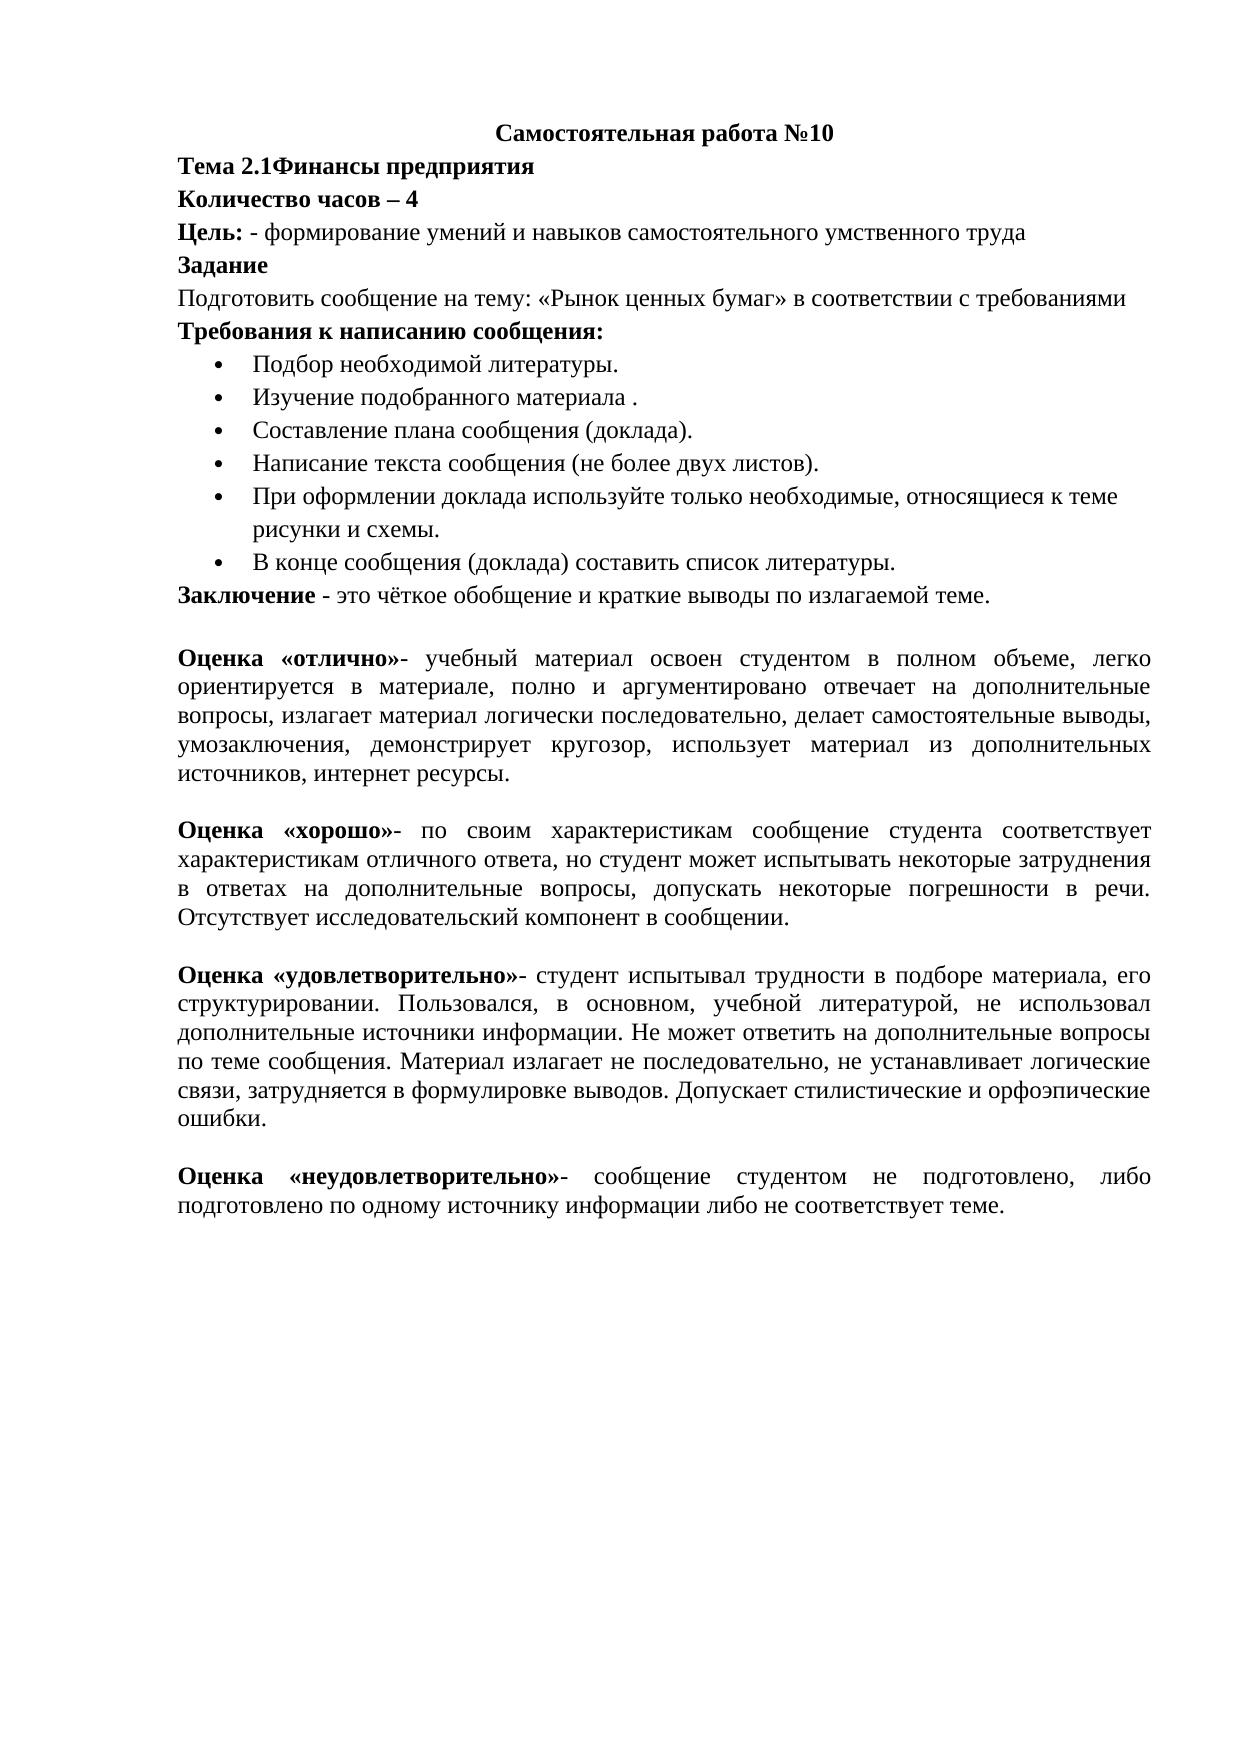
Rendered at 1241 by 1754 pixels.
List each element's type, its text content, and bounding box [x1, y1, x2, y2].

list В конце сообщения (доклада) составить список литературы. [215, 547, 1152, 576]
list Написание текста сообщения (не более двух листов). [215, 448, 1152, 477]
text Задание [177, 250, 1152, 279]
text Оценка «хорошо»- по своим характеристикам сообщение студента соответствует характеристикам отличного ответа, но студент может испытывать некоторые затруднения в ответах на дополнительные вопросы, допускать некоторые погрешности в речи. Отсутствует исследовательский компонент в сообщении. [177, 816, 1152, 931]
text Оценка «отлично»- учебный материал освоен студентом в полном объеме, легко ориентируется в материале, полно и аргументировано отвечает на дополнительные вопросы, излагает материал логически последовательно, делает самостоятельные выводы, умозаключения, демонстрирует кругозор, использует материал из дополнительных источников, интернет ресурсы. [177, 643, 1152, 786]
list Составление плана сообщения (доклада). [215, 415, 1152, 444]
text Подготовить сообщение на тему: «Рынок ценных бумаг» в соответствии с требованиями [177, 283, 1152, 312]
list Изучение подобранного материала . [215, 382, 1152, 411]
text Заключение - это чёткое обобщение и краткие выводы по излагаемой теме. [177, 580, 1152, 609]
text Оценка «неудовлетворительно»- сообщение студентом не подготовлено, либо подготовлено по одному источнику информации либо не соответствует теме. [177, 1161, 1152, 1219]
text Количество часов – 4 [177, 184, 1152, 213]
text Цель: - формирование умений и навыков самостоятельного умственного труда [177, 217, 1152, 246]
list Подбор необходимой литературы. [215, 349, 1152, 378]
text Оценка «удовлетворительно»- студент испытывал трудности в подборе материала, его структурировании. Пользовался, в основном, учебной литературой, не использовал дополнительные источники информации. Не может ответить на дополнительные вопросы по теме сообщения. Материал излагает не последовательно, не устанавливает логические связи, затрудняется в формулировке выводов. Допускает стилистические и орфоэпические ошибки. [177, 960, 1152, 1132]
list При оформлении доклада используйте только необходимые, относящиеся к теме рисунки и схемы. [215, 481, 1152, 543]
text Требования к написанию сообщения: [177, 316, 1152, 345]
text Самостоятельная работа №10 [177, 118, 1152, 147]
text Тема 2.1Финансы предприятия [177, 151, 1152, 180]
